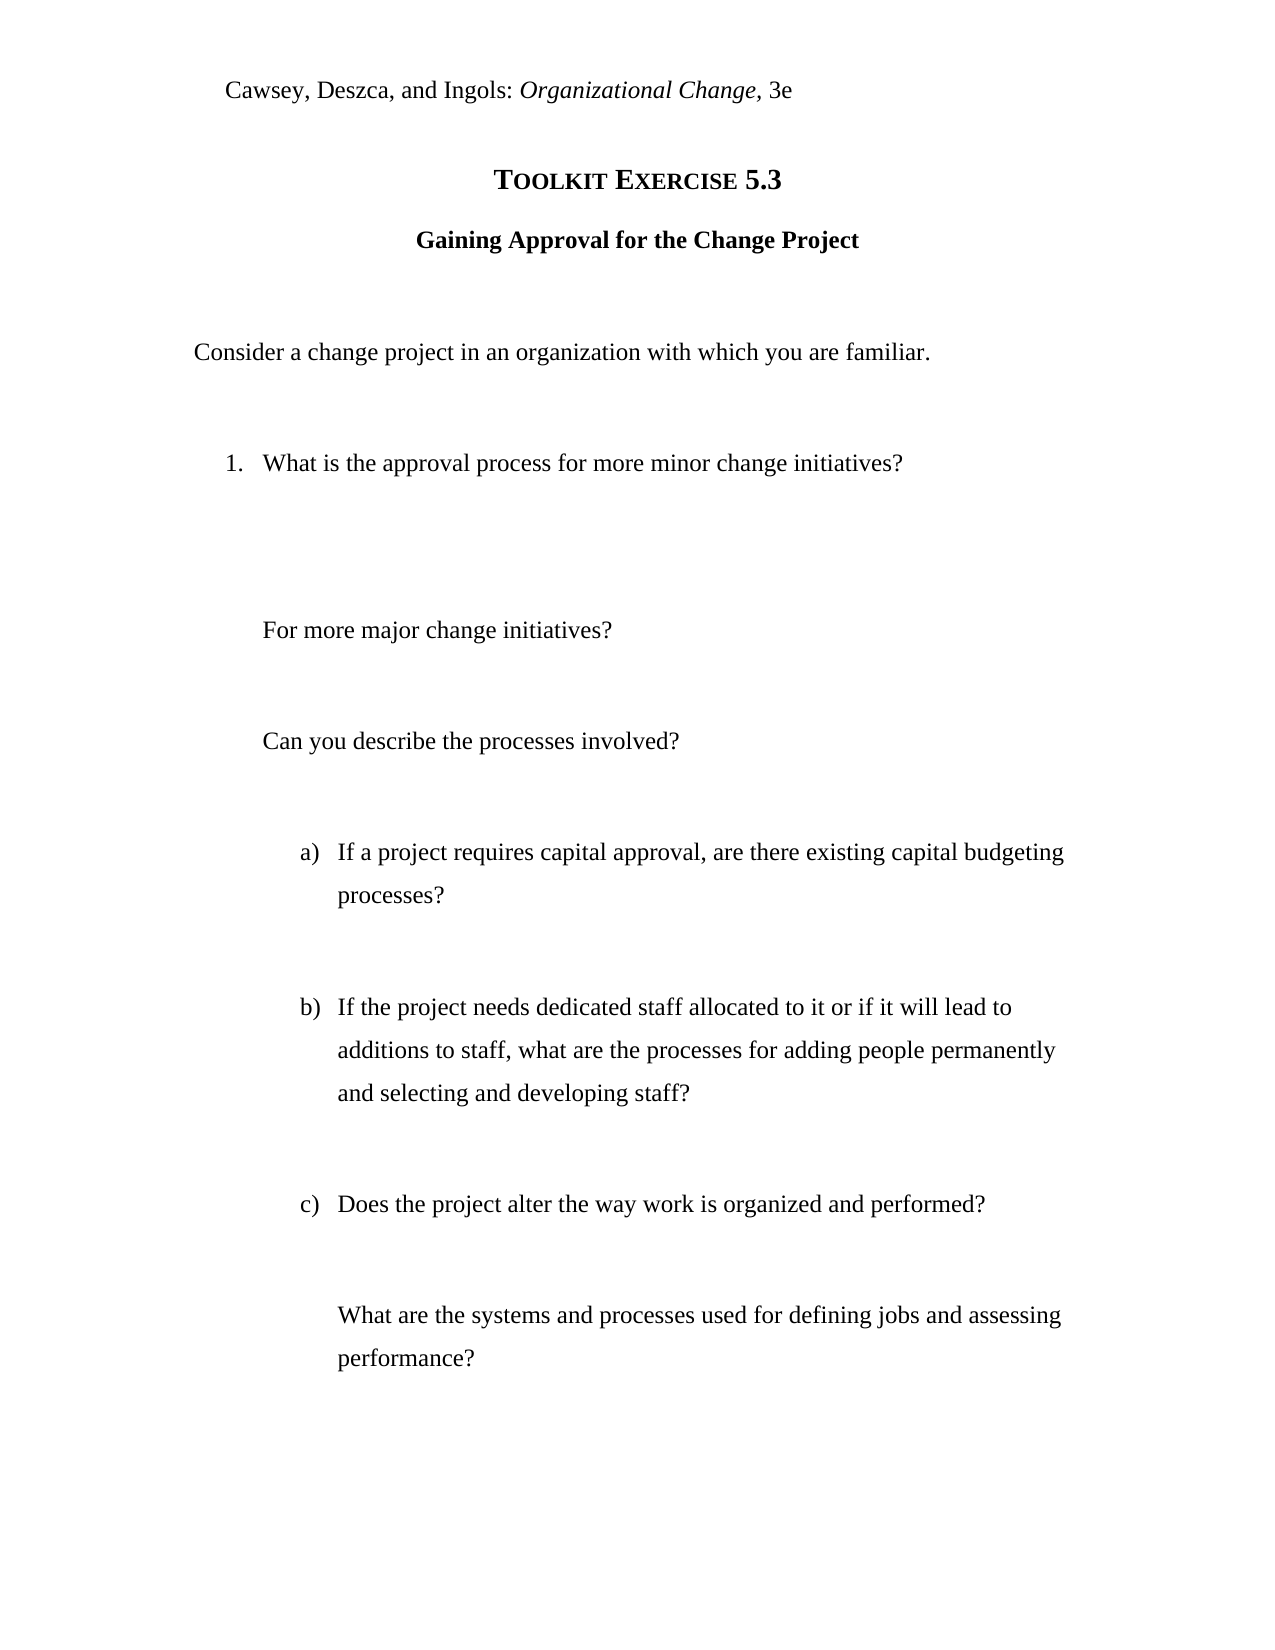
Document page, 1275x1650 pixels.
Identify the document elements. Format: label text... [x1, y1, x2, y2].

list What is the approval process for more minor change initiatives? [225, 448, 1087, 477]
text Can you describe the processes involved? [262, 726, 1087, 755]
text For more major change initiatives? [262, 615, 1087, 643]
text What are the systems and processes used for defining jobs and assessing performance? [337, 1300, 1087, 1372]
text Toolkit Exercise 5.3 [187, 162, 1087, 196]
text Consider a change project in an organization with which you are familiar. [187, 337, 1087, 365]
list If a project requires capital approval, are there existing capital budgeting processes? [300, 837, 1087, 909]
text Gaining Approval for the Change Project [187, 225, 1087, 254]
list If the project needs dedicated staff allocated to it or if it will lead to additions to staff, what are the processes for adding people permanently and selecting and developing staff? [300, 992, 1087, 1107]
list Does the project alter the way work is organized and performed? [300, 1189, 1087, 1218]
